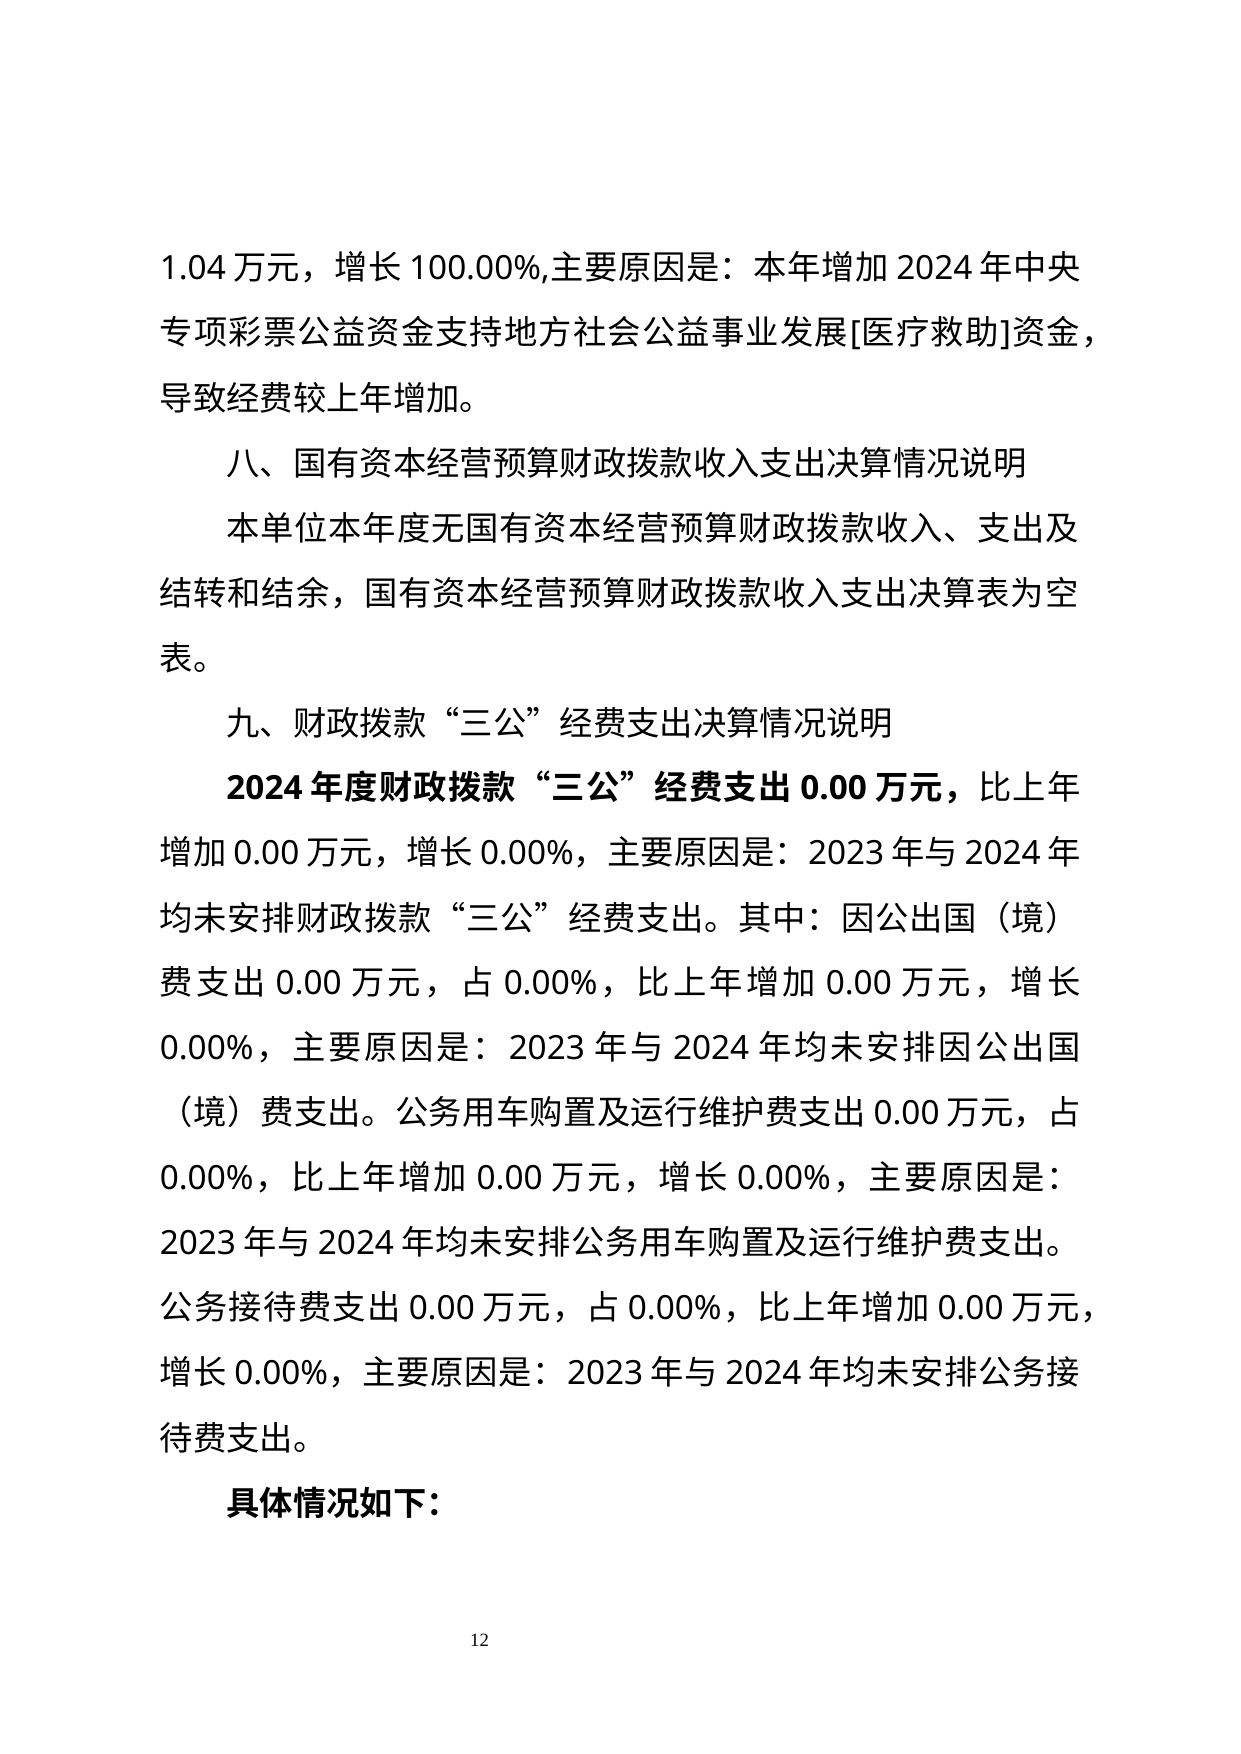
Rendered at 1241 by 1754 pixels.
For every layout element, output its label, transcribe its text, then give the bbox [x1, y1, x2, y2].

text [159, 233, 1081, 428]
text 具体情况如下： [159, 1468, 1081, 1533]
text 本单位本年度无国有资本经营预算财政拨款收入、支出及结转和结余，国有资本经营预算财政拨款收入支出决算表为空表。 [159, 493, 1081, 688]
text 八、国有资本经营预算财政拨款收入支出决算情况说明 [159, 428, 1081, 493]
text 九、财政拨款“三公”经费支出决算情况说明 [159, 688, 1081, 753]
text 2024年度财政拨款“三公”经费支出0.00万元，比上年增加0.00万元，增长0.00%，主要原因是：2023年与2024年均未安排财政拨款“三公”经费支出。其中：因公出国（境）费支出0.00万元，占0.00%，比上年增加0.00万元，增长0.00%，主要原因是：2023年与2024年均未安排因公出国（境）费支出。公务用车购置及运行维护费支出0.00万元，占0.00%，比上年增加0.00万元，增长0.00%，主要原因是：2023年与2024年均未安排公务用车购置及运行维护费支出。公务接待费支出0.00万元，占0.00%，比上年增加0.00万元，增长0.00%，主要原因是：2023年与2024年均未安排公务接待费支出。 [159, 753, 1081, 1468]
